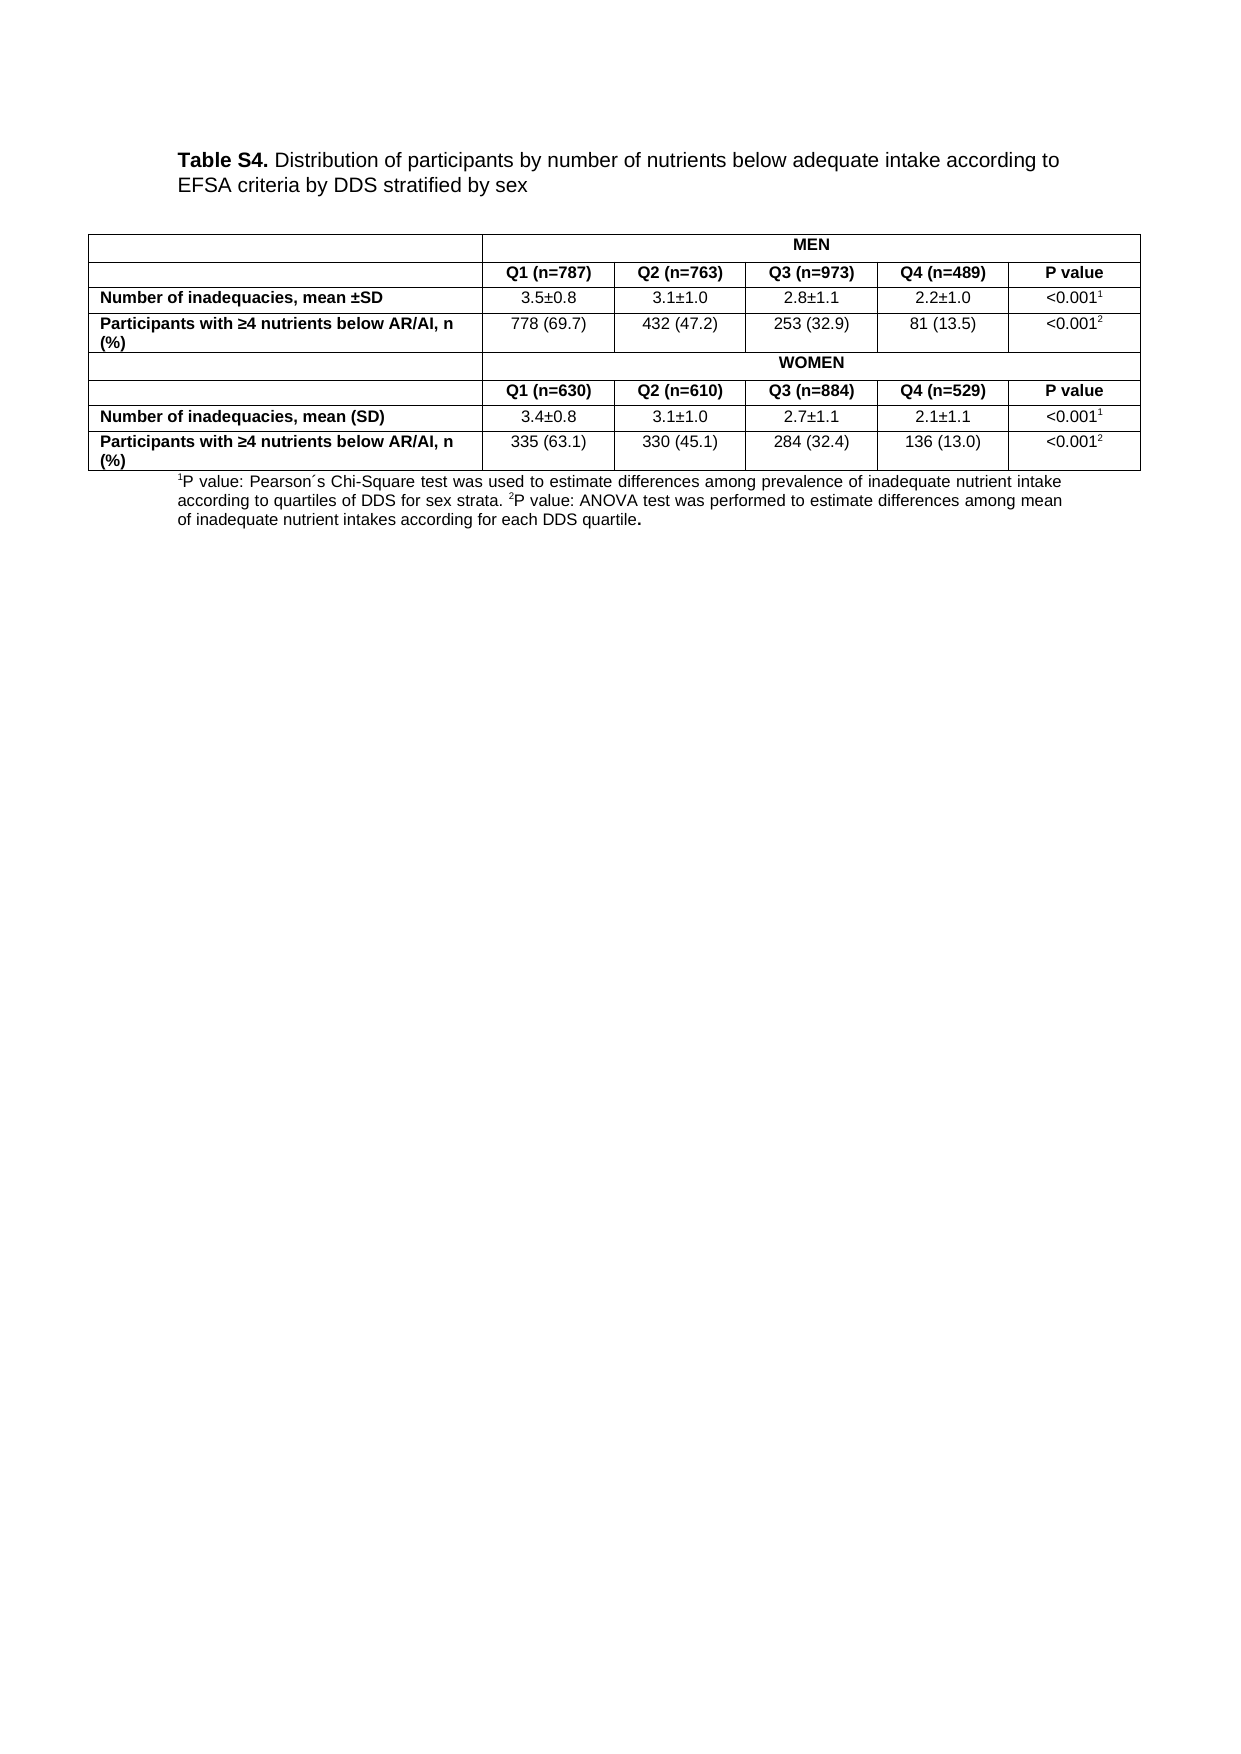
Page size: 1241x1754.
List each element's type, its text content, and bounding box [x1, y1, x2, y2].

table_cell 3.1±1.0 [615, 406, 745, 431]
table_cell 2.7±1.1 [746, 406, 877, 431]
table_cell P value [1009, 263, 1140, 287]
table_cell 3.1±1.0 [615, 288, 745, 313]
table_cell Number of inadequacies, mean (SD) [89, 406, 482, 431]
table_cell Q4 (n=529) [878, 381, 1008, 405]
table_cell 253 (32.9) [746, 314, 877, 352]
table_cell 330 (45.1) [615, 432, 745, 470]
table_cell Participants with ≥4 nutrients below AR/AI, n (%) [89, 432, 482, 470]
table_header MEN [483, 235, 1140, 262]
table_cell <0.0012 [1009, 432, 1140, 470]
table_cell Q1 (n=630) [483, 381, 614, 405]
table_cell 778 (69.7) [483, 314, 614, 352]
table_cell 2.8±1.1 [746, 288, 877, 313]
text 1P value: Pearson´s Chi-Square test was used to estimate differences among prevalence of inadequate nutrient intake according to quartiles of DDS for sex strata. 2P value: ANOVA test was performed to estimate differences among mean of inadequate nutrient intakes according for each DDS quartile. [177, 471, 1063, 529]
table_cell [89, 381, 482, 405]
table_cell 3.5±0.8 [483, 288, 614, 313]
table_cell <0.0011 [1009, 288, 1140, 313]
table_cell WOMEN [483, 353, 1140, 380]
table_cell 81 (13.5) [878, 314, 1008, 352]
table_cell [89, 353, 482, 380]
table_cell P value [1009, 381, 1140, 405]
table_cell 3.4±0.8 [483, 406, 614, 431]
table_cell 432 (47.2) [615, 314, 745, 352]
text Table S4. Distribution of participants by number of nutrients below adequate intake according to EFSA criteria by DDS stratified by sex [177, 148, 1063, 197]
table_header [89, 235, 482, 262]
table_cell 136 (13.0) [878, 432, 1008, 470]
table_cell 335 (63.1) [483, 432, 614, 470]
table_cell Q4 (n=489) [878, 263, 1008, 287]
table_cell [89, 263, 482, 287]
table_cell Participants with ≥4 nutrients below AR/AI, n (%) [89, 314, 482, 352]
table_cell Q3 (n=973) [746, 263, 877, 287]
table_cell Q1 (n=787) [483, 263, 614, 287]
table_cell Q2 (n=610) [615, 381, 745, 405]
table_cell 2.1±1.1 [878, 406, 1008, 431]
table_cell Q2 (n=763) [615, 263, 745, 287]
table_cell <0.0012 [1009, 314, 1140, 352]
table_cell 284 (32.4) [746, 432, 877, 470]
table_cell <0.0011 [1009, 406, 1140, 431]
table_cell Number of inadequacies, mean ±SD [89, 288, 482, 313]
table_cell Q3 (n=884) [746, 381, 877, 405]
table_cell 2.2±1.0 [878, 288, 1008, 313]
